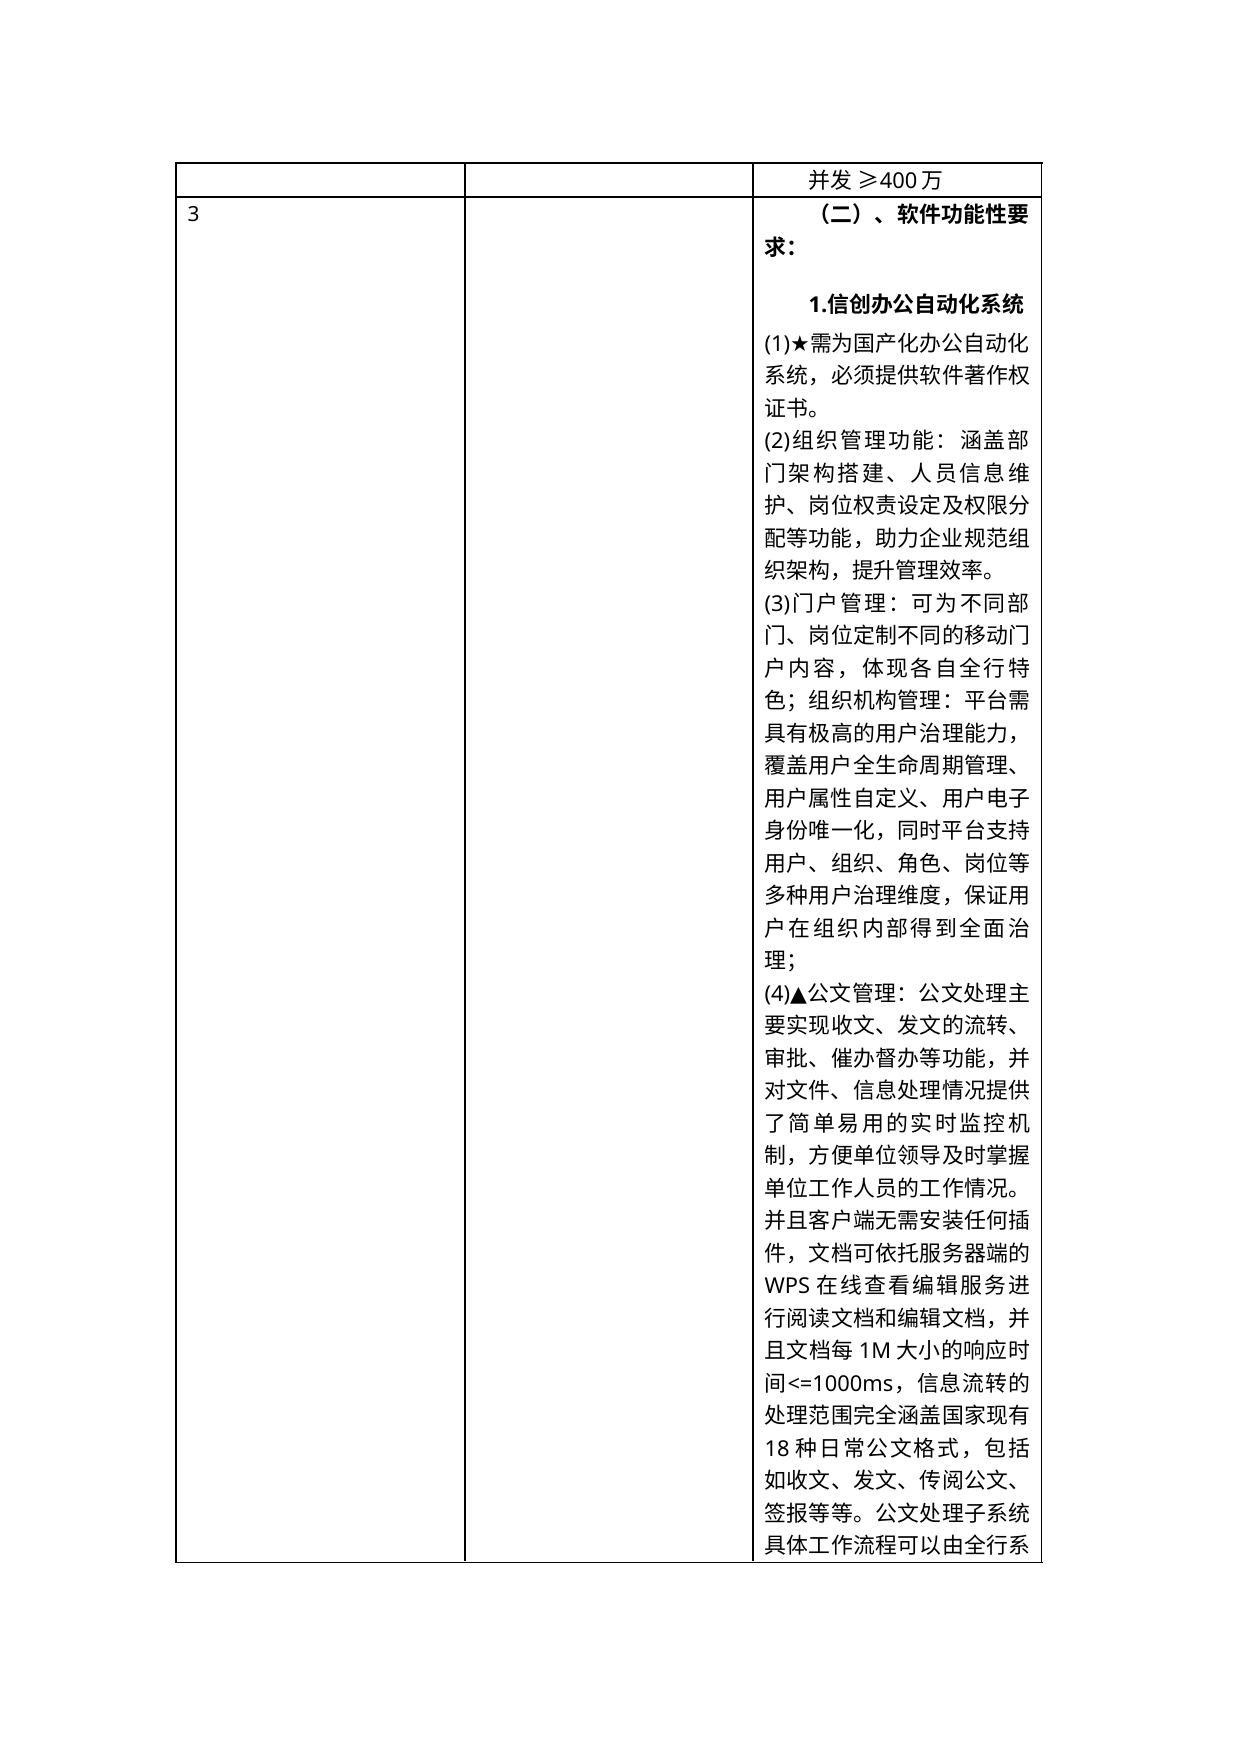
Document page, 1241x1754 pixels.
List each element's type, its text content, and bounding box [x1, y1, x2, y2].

table_cell [466, 164, 752, 196]
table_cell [754, 198, 1041, 1561]
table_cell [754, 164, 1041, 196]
table_cell [466, 198, 752, 1561]
table_cell 2 [177, 164, 464, 196]
table_cell 3 [177, 198, 464, 1561]
